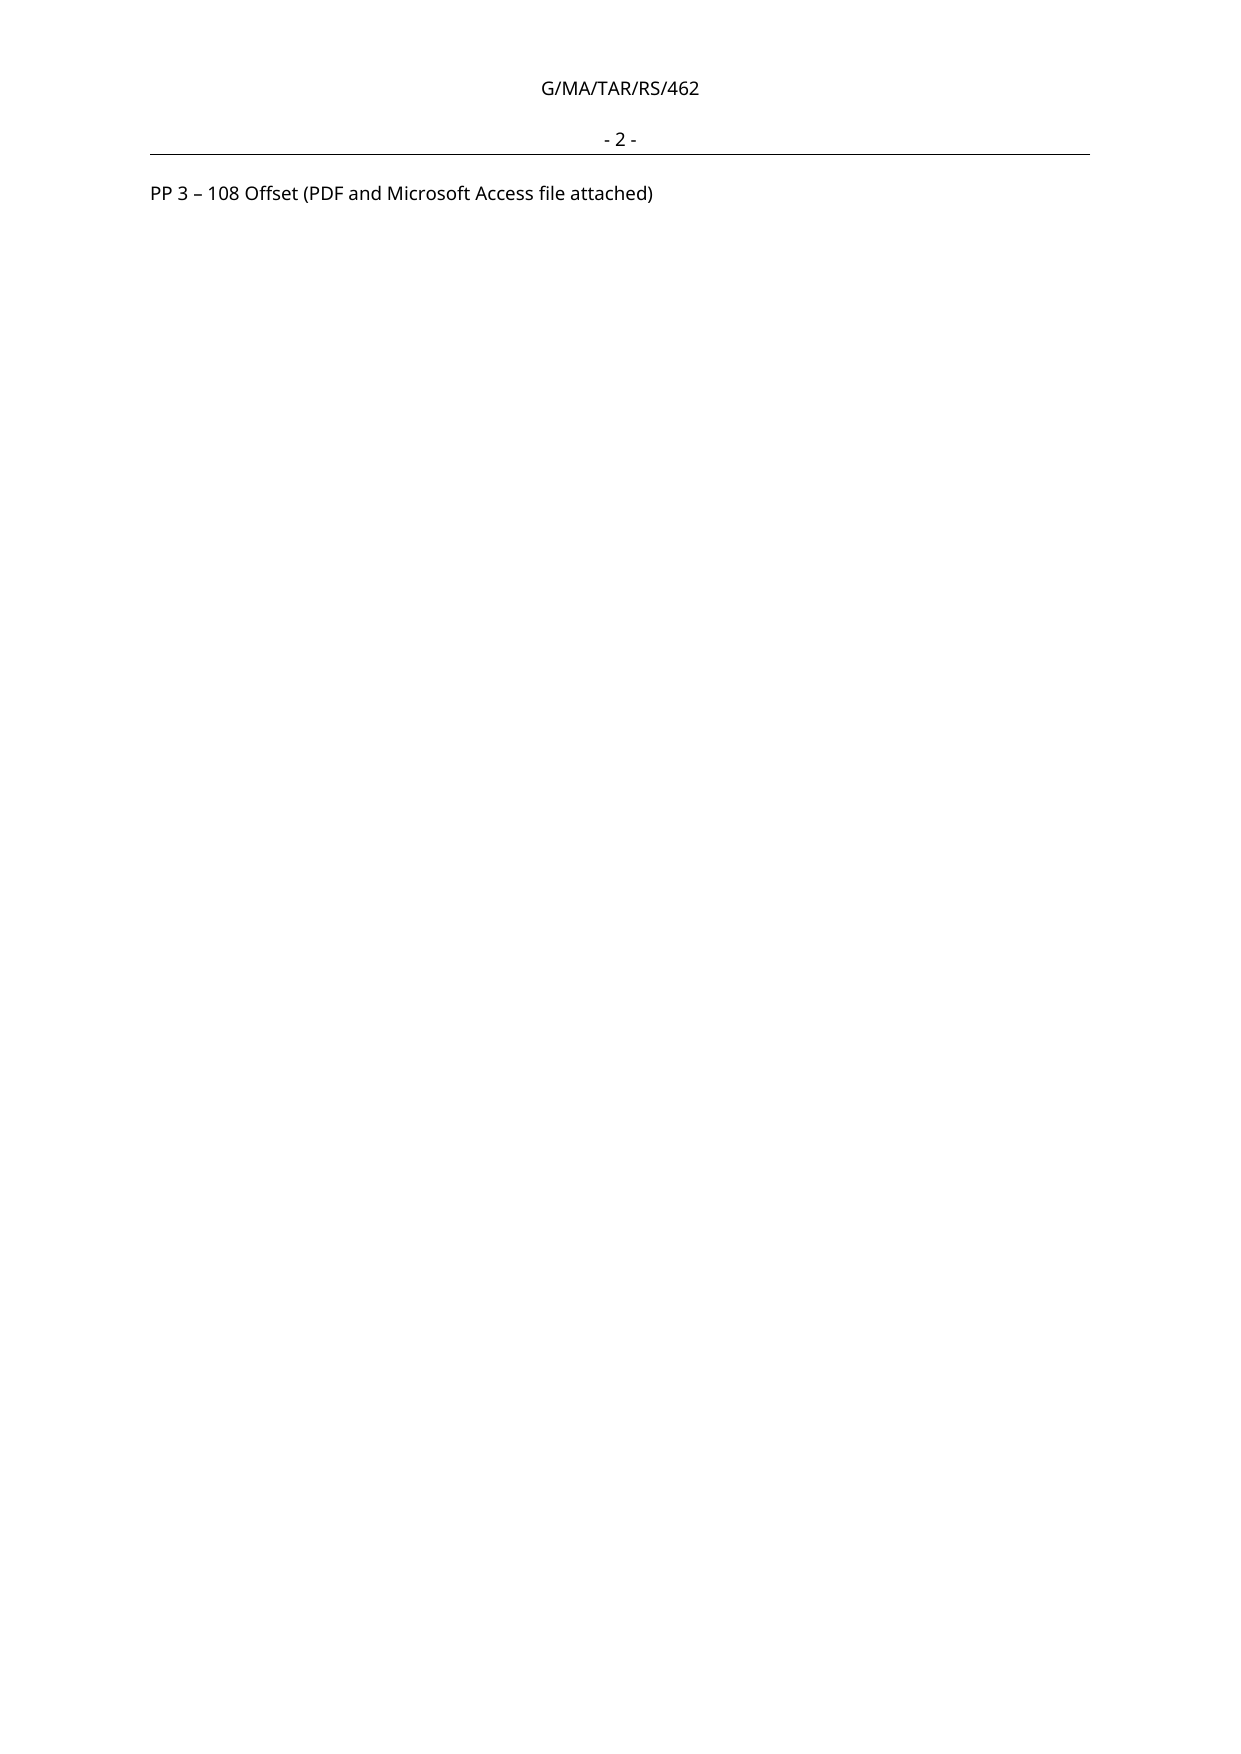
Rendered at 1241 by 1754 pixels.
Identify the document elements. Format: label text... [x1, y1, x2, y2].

text PP 3 – 108 Offset (PDF and Microsoft Access file attached) [150, 180, 1090, 206]
